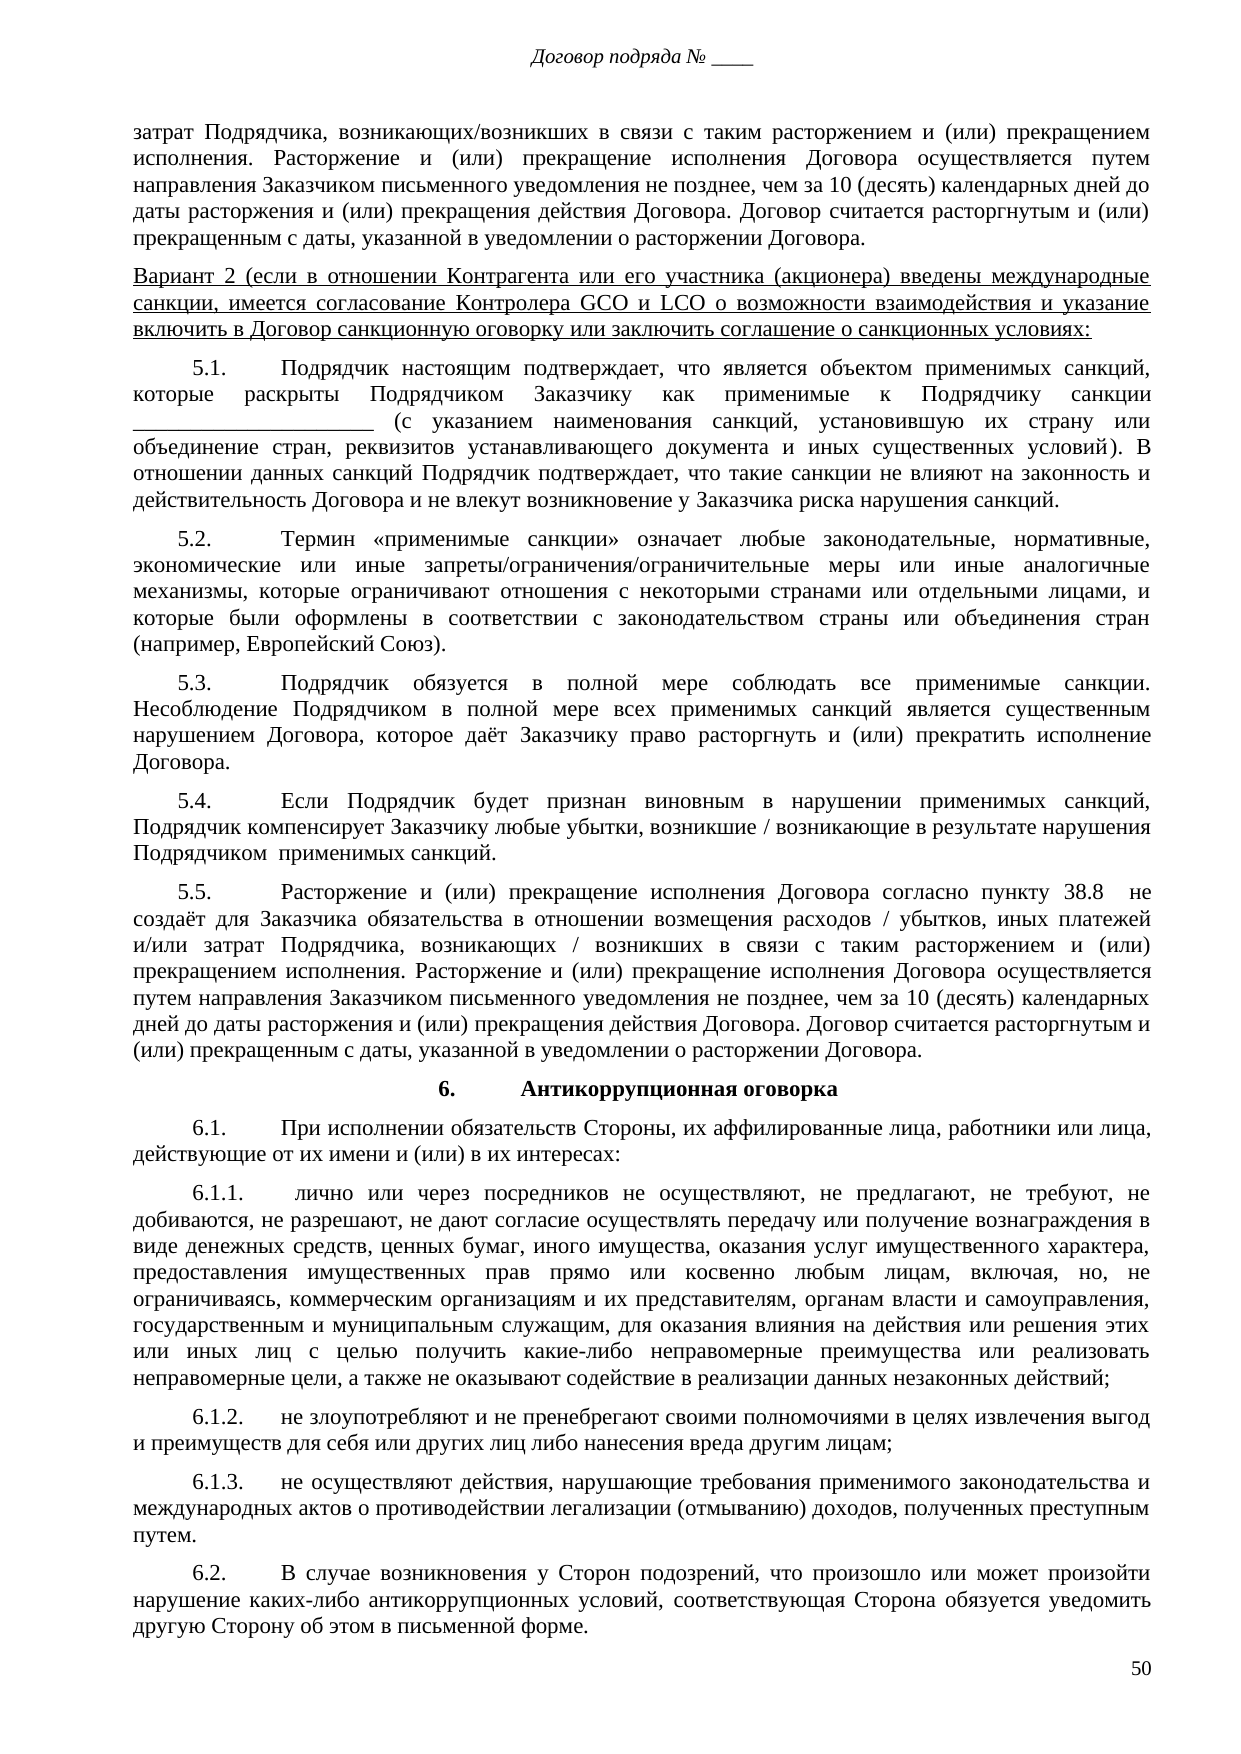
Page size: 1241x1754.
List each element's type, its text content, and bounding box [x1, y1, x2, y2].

text Расторжение и (или) прекращение исполнения Договора согласно пункту 38.8 не создаёт для Заказчика обязательства в отношении возмещения расходов / убытков, иных платежей и/или затрат Подрядчика, возникающих / возникших в связи с таким расторжением и (или) прекращением исполнения. Расторжение и (или) прекращение исполнения Договора осуществляется путем направления Заказчиком письменного уведомления не позднее, чем за 10 (десять) календарных дней до даты расторжения и (или) прекращения действия Договора. Договор считается расторгнутым и (или) прекращенным с даты, указанной в уведомлении о расторжении Договора. [133, 878, 1152, 1063]
text не осуществляют действия, нарушающие требования применимого законодательства и международных актов о противодействии легализации (отмыванию) доходов, полученных преступным путем. [133, 1468, 1152, 1547]
list Подрядчик настоящим подтверждает, что является объектом применимых санкций, которые раскрыты Подрядчиком Заказчику как применимые к Подрядчику санкции _____________________ (с указанием наименования санкций, установившую их страну или объединение стран, реквизитов устанавливающего документа и иных существенных условий). В отношении данных санкций Подрядчик подтверждает, что такие санкции не влияют на законность и действительность Договора и не влекут возникновение у Заказчика риска нарушения санкций. [133, 354, 1152, 512]
text В случае возникновения у Сторон подозрений, что произошло или может произойти нарушение каких-либо антикоррупционных условий, соответствующая Сторона обязуется уведомить другую Сторону об этом в письменной форме. [133, 1559, 1152, 1638]
text не злоупотребляют и не пренебрегают своими полномочиями в целях извлечения выгод и преимуществ для себя или других лиц либо нанесения вреда другим лицам; [133, 1403, 1152, 1455]
text Подрядчик обязуется в полной мере соблюдать все применимые санкции. Несоблюдение Подрядчиком в полной мере всех применимых санкций является существенным нарушением Договора, которое даёт Заказчику право расторгнуть и (или) прекратить исполнение Договора. [133, 669, 1152, 774]
text При исполнении обязательств Стороны, их аффилированные лица, работники или лица, действующие от их имени и (или) в их интересах: [133, 1114, 1152, 1167]
text Антикоррупционная оговорка [133, 1075, 1152, 1102]
text лично или через посредников не осуществляют, не предлагают, не требуют, не добиваются, не разрешают, не дают согласие осуществлять передачу или получение вознаграждения в виде денежных средств, ценных бумаг, иного имущества, оказания услуг имущественного характера, предоставления имущественных прав прямо или косвенно любым лицам, включая, но, не ограничиваясь, коммерческим организациям и их представителям, органам власти и самоуправления, государственным и муниципальным служащим, для оказания влияния на действия или решения этих или иных лиц с целью получить какие-либо неправомерные преимущества или реализовать неправомерные цели, а также не оказывают содействие в реализации данных незаконных действий; [133, 1179, 1152, 1390]
text Если Подрядчик будет признан виновным в нарушении применимых санкций, Подрядчик компенсирует Заказчику любые убытки, возникшие / возникающие в результате нарушения Подрядчиком применимых санкций. [133, 787, 1152, 866]
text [133, 118, 1152, 250]
list Вариант 2 (если в отношении Контрагента или его участника (акционера) введены международные санкции, имеется согласование Контролера GCO и LCO о возможности взаимодействия и указание включить в Договор санкционную оговорку или заключить соглашение о санкционных условиях: [133, 262, 1152, 341]
